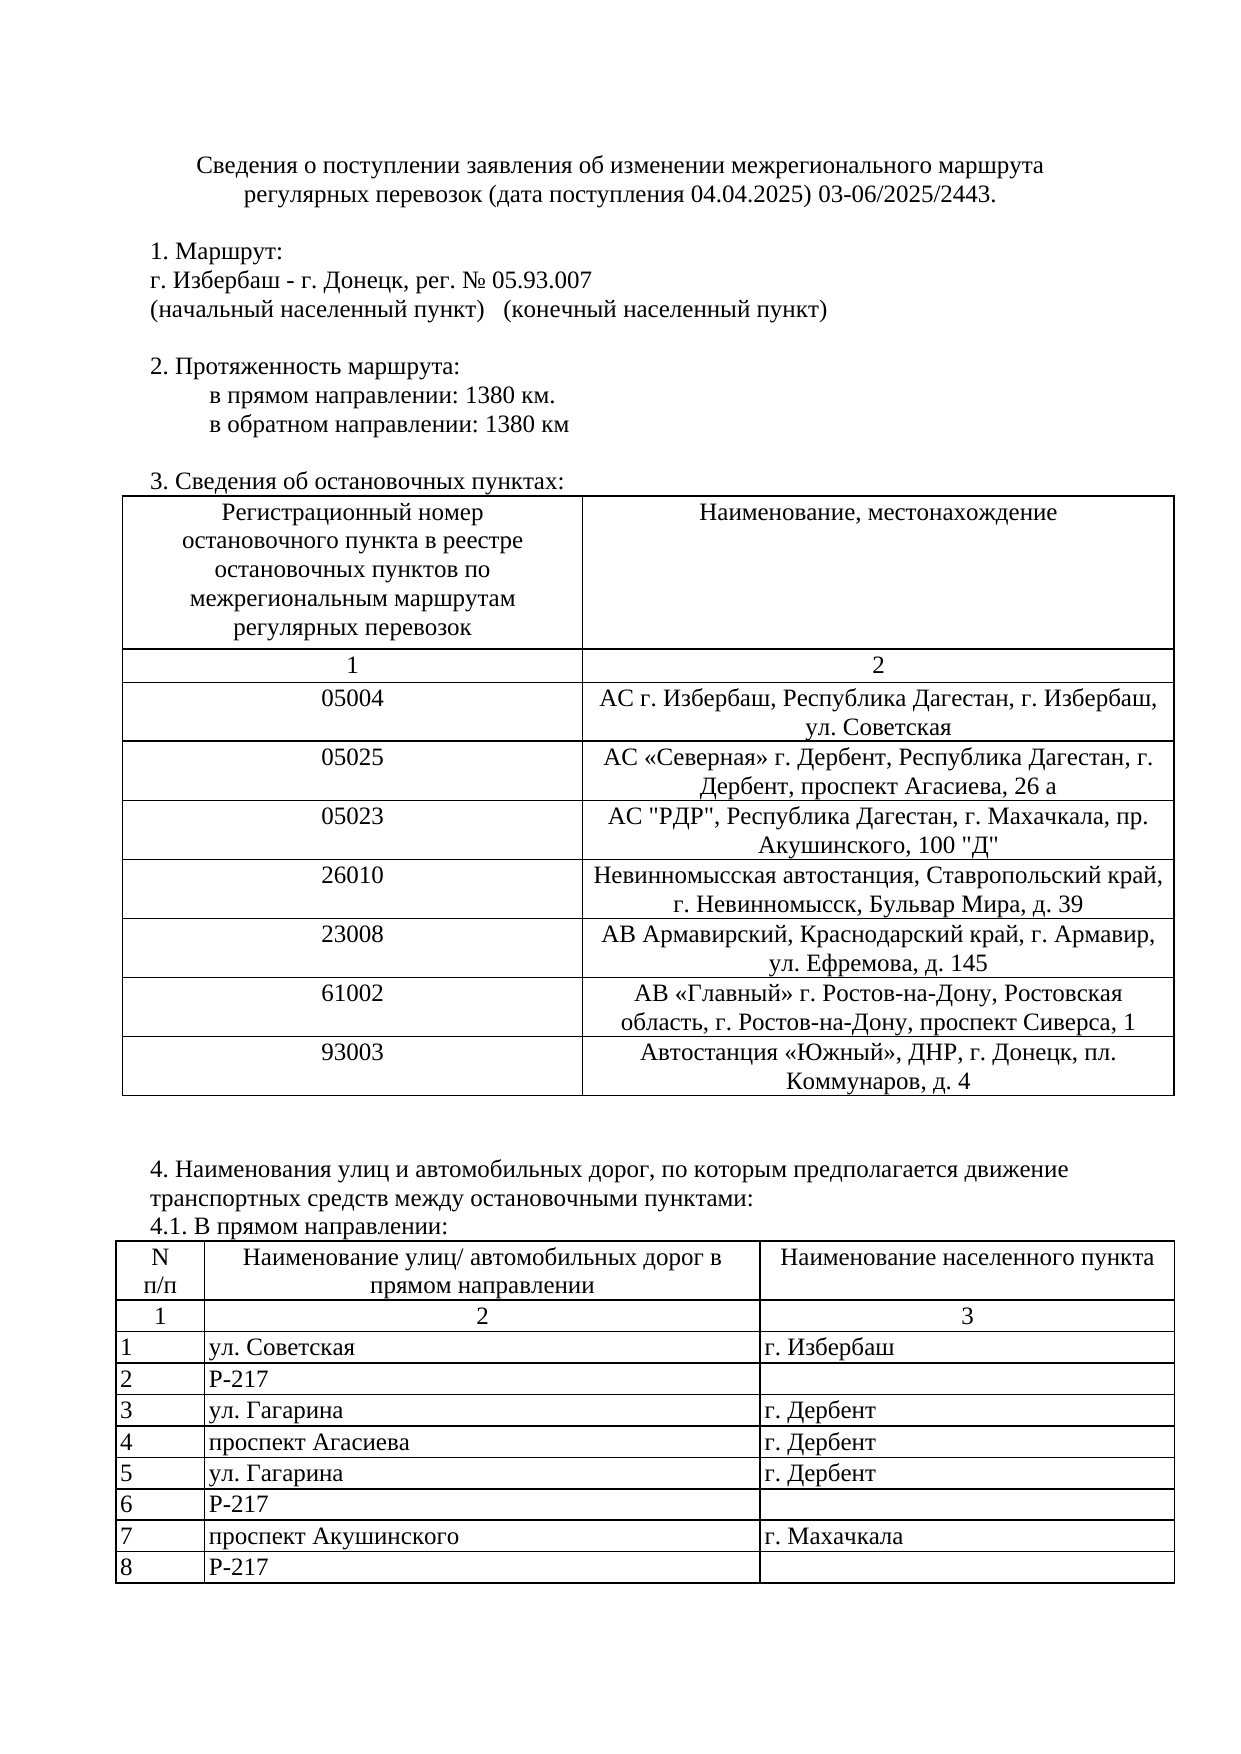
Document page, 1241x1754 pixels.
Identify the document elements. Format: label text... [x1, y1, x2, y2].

table_cell 05025 [123, 742, 582, 799]
table_cell 6 [117, 1490, 204, 1519]
table_cell 2 [205, 1301, 759, 1331]
table_cell 5 [117, 1458, 204, 1488]
table_cell ул. Советская [205, 1332, 759, 1362]
table_cell ул. Гагарина [205, 1395, 759, 1425]
table_cell Автостанция «Южный», ДНР, г. Донецк, пл. Коммунаров, д. 4 [583, 1037, 1173, 1095]
table_header Наименование улиц/ автомобильных дорог в прямом направлении [205, 1242, 759, 1299]
table_cell г. Дербент [761, 1458, 1174, 1488]
text 4. Наименования улиц и автомобильных дорог, по которым предполагается движение транспортных средств между остановочными пунктами: [150, 1154, 1090, 1211]
table_cell проспект Акушинского [205, 1521, 759, 1551]
table_cell 05023 [123, 801, 582, 858]
table_header N п/п [117, 1242, 204, 1299]
text 4.1. В прямом направлении: [150, 1211, 1090, 1240]
table_cell [761, 1552, 1174, 1582]
text Сведения о поступлении заявления об изменении межрегионального маршрута регулярных перевозок (дата поступления 04.04.2025) 03-06/2025/2443. [150, 150, 1090, 207]
table_cell 3 [761, 1301, 1174, 1331]
table_cell [761, 1364, 1174, 1393]
table_cell 1 [117, 1332, 204, 1362]
table_cell 4 [117, 1427, 204, 1456]
table_header Регистрационный номер остановочного пункта в реестре остановочных пунктов по межрегиональным маршрутам регулярных перевозок [123, 497, 582, 648]
table_cell г. Избербаш [761, 1332, 1174, 1362]
table_cell г. Дербент [761, 1427, 1174, 1456]
table_cell [761, 1490, 1174, 1519]
table_cell ул. Гагарина [205, 1458, 759, 1488]
text в обратном направлении: 1380 км [150, 409, 1090, 437]
table_header Наименование населенного пункта [761, 1242, 1174, 1299]
table_cell АС "РДР", Республика Дагестан, г. Махачкала, пр. Акушинского, 100 "Д" [583, 801, 1173, 858]
table_cell 1 [123, 650, 582, 681]
table_cell 2 [583, 650, 1173, 681]
text 2. Протяженность маршрута: [150, 351, 1090, 380]
text 1. Маршрут: [150, 236, 1090, 265]
table_cell г. Махачкала [761, 1521, 1174, 1551]
table_cell АВ Армавирский, Краснодарский край, г. Армавир, ул. Ефремова, д. 145 [583, 919, 1173, 977]
table_cell АС г. Избербаш, Республика Дагестан, г. Избербаш, ул. Советская [583, 683, 1173, 740]
table_cell Р-217 [205, 1490, 759, 1519]
table_cell г. Дербент [761, 1395, 1174, 1425]
table_cell АВ «Главный» г. Ростов-на-Дону, Ростовская область, г. Ростов-на-Дону, проспект Сиверса, 1 [583, 978, 1173, 1036]
table_cell 7 [117, 1521, 204, 1551]
table_cell Р-217 [205, 1364, 759, 1393]
text г. Избербаш - г. Донецк, рег. № 05.93.007 [150, 265, 1090, 294]
text 3. Сведения об остановочных пунктах: [150, 466, 1090, 495]
table_cell 8 [117, 1552, 204, 1582]
table_cell 93003 [123, 1037, 582, 1095]
table_cell АС «Северная» г. Дербент, Республика Дагестан, г. Дербент, проспект Агасиева, 26 а [583, 742, 1173, 799]
table_cell 2 [117, 1364, 204, 1393]
table_header Наименование, местонахождение [583, 497, 1173, 648]
text в прямом направлении: 1380 км. [150, 380, 1090, 409]
table_cell проспект Агасиева [205, 1427, 759, 1456]
table_cell Невинномысская автостанция, Ставропольский край, г. Невинномысск, Бульвар Мира, д. 39 [583, 860, 1173, 918]
table_cell Р-217 [205, 1552, 759, 1582]
table_cell 1 [117, 1301, 204, 1331]
table_cell 3 [117, 1395, 204, 1425]
table_cell 61002 [123, 978, 582, 1036]
text (начальный населенный пункт) (конечный населенный пункт) [150, 294, 1090, 322]
table_cell 05004 [123, 683, 582, 740]
table_cell 26010 [123, 860, 582, 918]
table_cell 23008 [123, 919, 582, 977]
